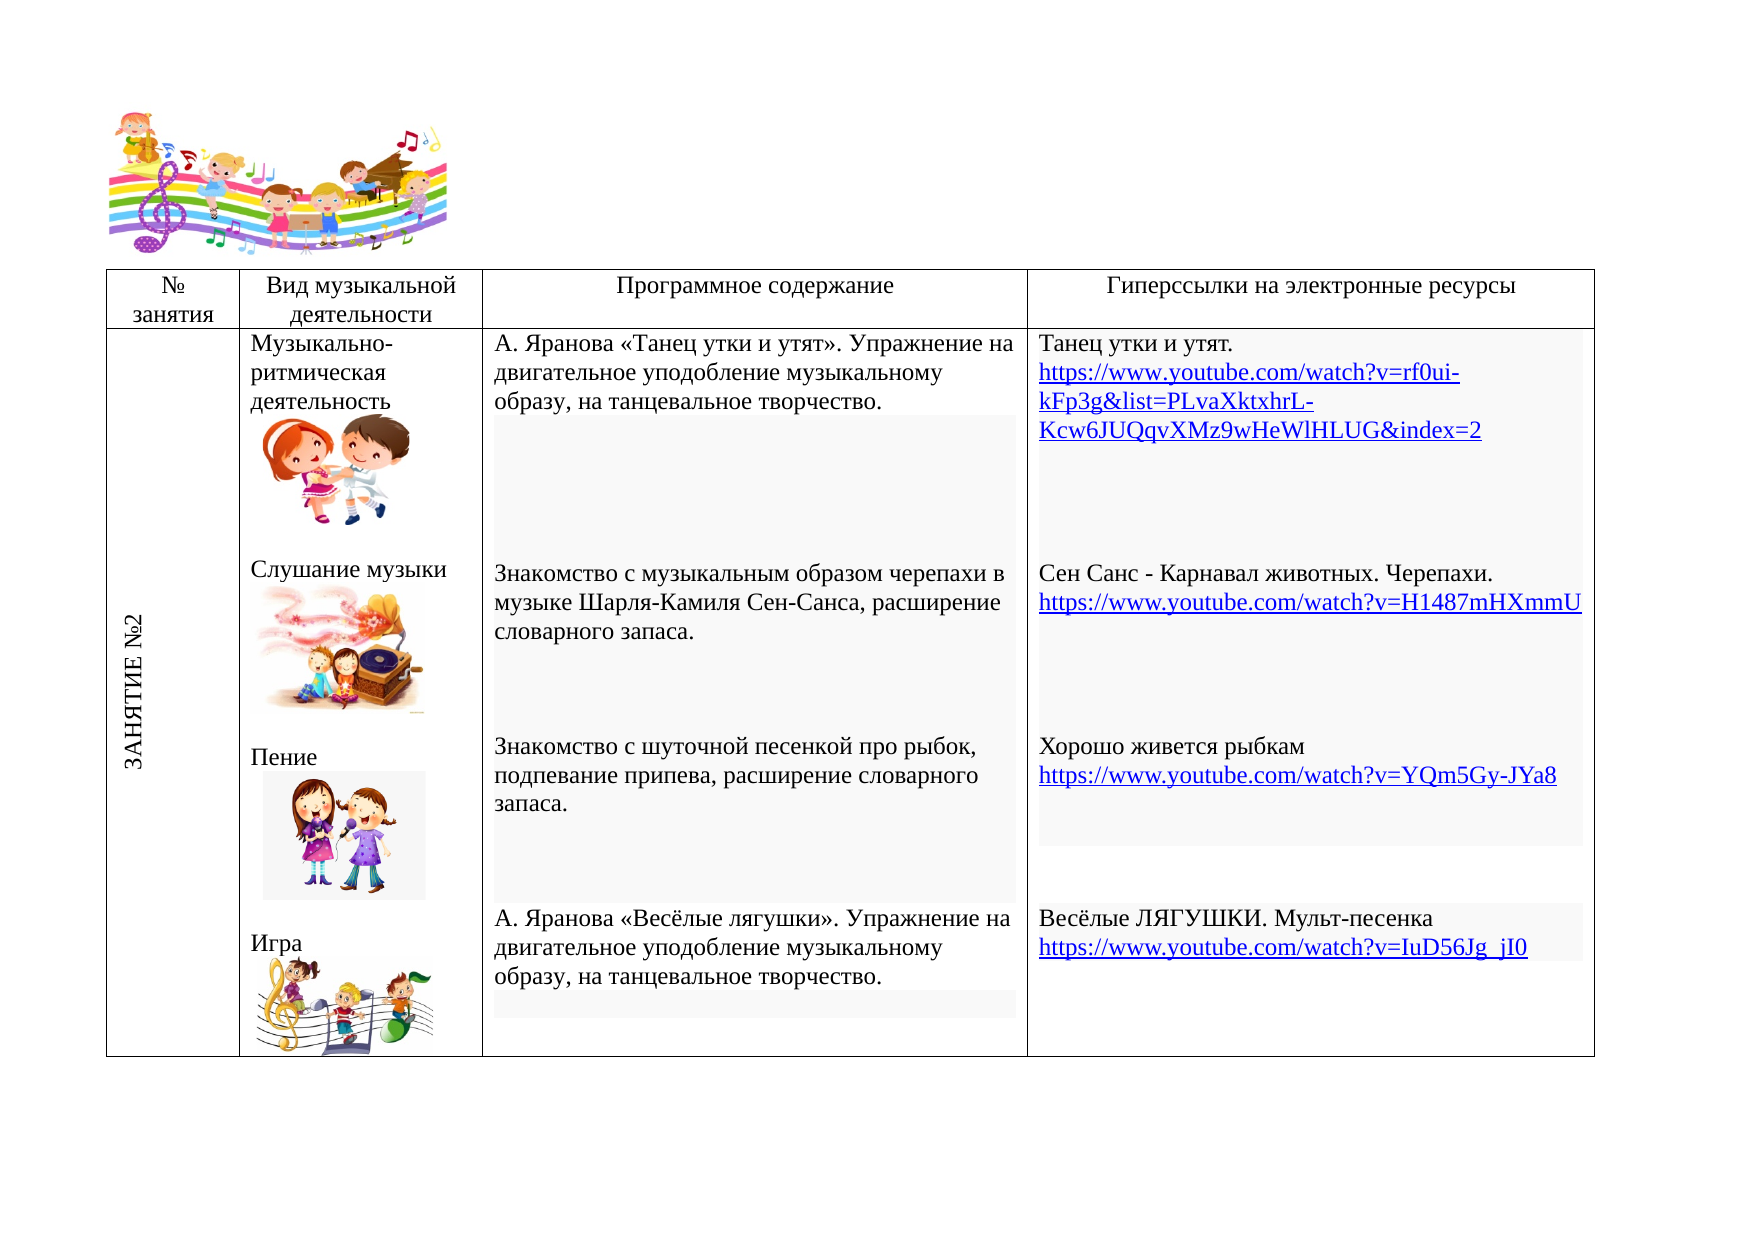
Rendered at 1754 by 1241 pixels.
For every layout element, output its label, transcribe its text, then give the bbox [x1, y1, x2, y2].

table_header Программное содержание [483, 270, 1027, 327]
picture [107, 102, 457, 261]
table_cell Музыкально-ритмическая деятельность Слушание музыки Пение Игра [240, 329, 482, 1056]
table_header Вид музыкальной деятельности [240, 270, 482, 327]
table_cell Танец утки и утят. https://www.youtube.com/watch?v=rf0ui-kFp3g&list=PLvaXktxhrL-Kcw6JUQqvXMz9wHeWlHLUG&index=2 Сен Санс - Карнавал животных. Черепахи. https://www.youtube.com/watch?v=H1487mHXmmU Хорошо живется рыбкам https://www.youtube.com/watch?v=YQm5Gy-JYa8 Весёлые ЛЯГУШКИ. Мульт-песенка https://www.youtube.com/watch?v=IuD56Jg_jI0 [1028, 329, 1594, 1056]
picture [262, 414, 410, 525]
picture [262, 771, 426, 900]
table_header № занятия [107, 270, 239, 327]
table_cell А. Яранова «Танец утки и утят». Упражнение на двигательное уподобление музыкальному образу, на танцевальное творчество. Знакомство с музыкальным образом черепахи в музыке Шарля-Камиля Сен-Санса, расширение словарного запаса. Знакомство с шуточной песенкой про рыбок, подпевание припева, расширение словарного запаса. А. Яранова «Весёлые лягушки». Упражнение на двигательное уподобление музыкальному образу, на танцевальное творчество. [483, 329, 1027, 1056]
picture [256, 956, 434, 1056]
table_cell ЗАНЯТИЕ №2 [107, 329, 239, 1056]
table_header Гиперссылки на электронные ресурсы [1028, 270, 1594, 327]
picture [250, 582, 426, 714]
